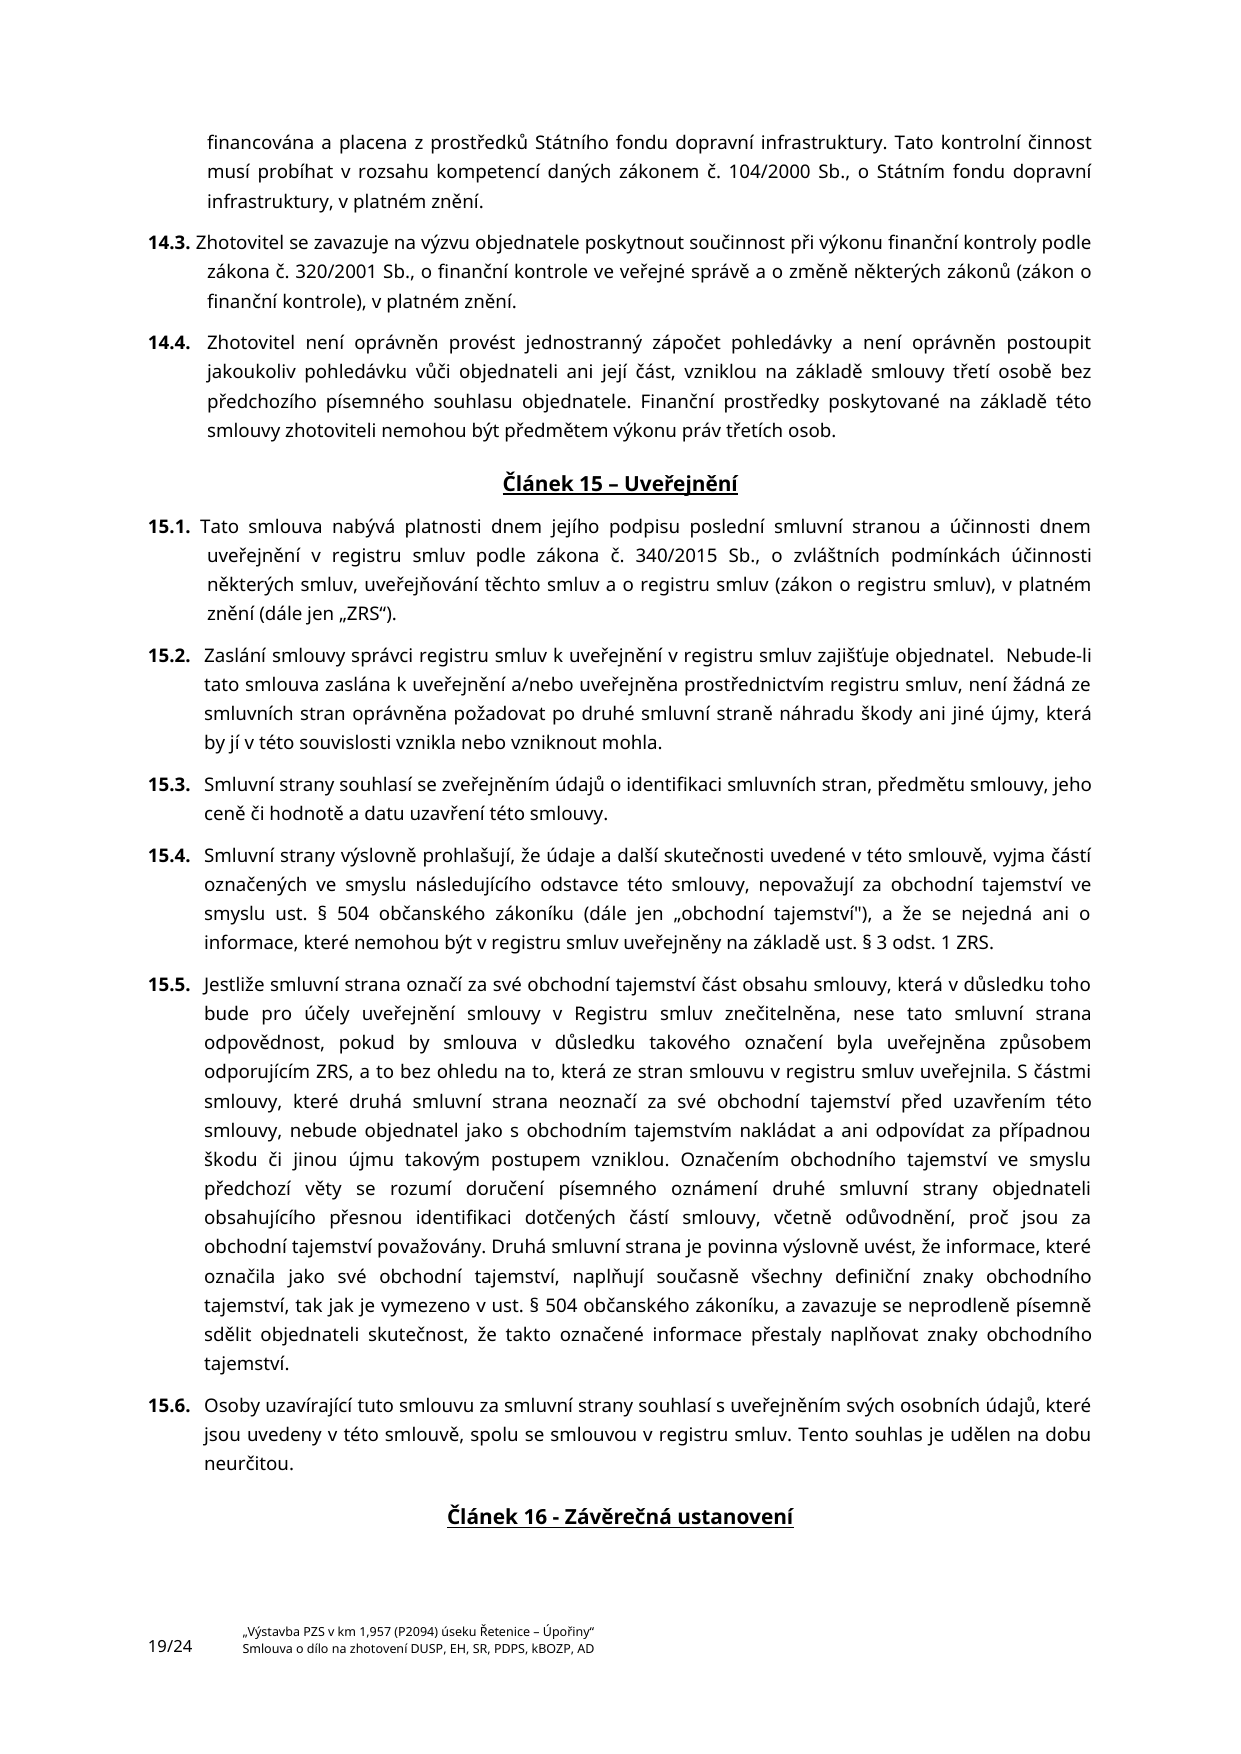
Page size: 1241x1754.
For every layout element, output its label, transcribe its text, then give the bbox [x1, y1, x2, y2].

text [148, 126, 1092, 214]
text 15.3. Smluvní strany souhlasí se zveřejněním údajů o identifikaci smluvních stran, předmětu smlouvy, jeho ceně či hodnotě a datu uzavření této smlouvy. [148, 768, 1092, 826]
text 15.1. Tato smlouva nabývá platnosti dnem jejího podpisu poslední smluvní stranou a účinnosti dnem uveřejnění v registru smluv podle zákona č. 340/2015 Sb., o zvláštních podmínkách účinnosti některých smluv, uveřejňování těchto smluv a o registru smluv (zákon o registru smluv), v platném znění (dále jen „ZRS“). [148, 510, 1092, 626]
subtitle Článek 15 – Uveřejnění [148, 468, 1092, 497]
text 15.4. Smluvní strany výslovně prohlašují, že údaje a další skutečnosti uvedené v této smlouvě, vyjma částí označených ve smyslu následujícího odstavce této smlouvy, nepovažují za obchodní tajemství ve smyslu ust. § 504 občanského zákoníku (dále jen „obchodní tajemství"), a že se nejedná ani o informace, které nemohou být v registru smluv uveřejněny na základě ust. § 3 odst. 1 ZRS. [148, 839, 1092, 956]
text 14.3. Zhotovitel se zavazuje na výzvu objednatele poskytnout součinnost při výkonu finanční kontroly podle zákona č. 320/2001 Sb., o finanční kontrole ve veřejné správě a o změně některých zákonů (zákon o finanční kontrole), v platném znění. [148, 226, 1092, 314]
text 15.5. Jestliže smluvní strana označí za své obchodní tajemství část obsahu smlouvy, která v důsledku toho bude pro účely uveřejnění smlouvy v Registru smluv znečitelněna, nese tato smluvní strana odpovědnost, pokud by smlouva v důsledku takového označení byla uveřejněna způsobem odporujícím ZRS, a to bez ohledu na to, která ze stran smlouvu v registru smluv uveřejnila. S částmi smlouvy, které druhá smluvní strana neoznačí za své obchodní tajemství před uzavřením této smlouvy, nebude objednatel jako s obchodním tajemstvím nakládat a ani odpovídat za případnou škodu či jinou újmu takovým postupem vzniklou. Označením obchodního tajemství ve smyslu předchozí věty se rozumí doručení písemného oznámení druhé smluvní strany objednateli obsahujícího přesnou identifikaci dotčených částí smlouvy, včetně odůvodnění, proč jsou za obchodní tajemství považovány. Druhá smluvní strana je povinna výslovně uvést, že informace, které označila jako své obchodní tajemství, naplňují současně všechny definiční znaky obchodního tajemství, tak jak je vymezeno v ust. § 504 občanského zákoníku, a zavazuje se neprodleně písemně sdělit objednateli skutečnost, že takto označené informace přestaly naplňovat znaky obchodního tajemství. [148, 968, 1092, 1376]
text 15.2. Zaslání smlouvy správci registru smluv k uveřejnění v registru smluv zajišťuje objednatel. Nebude-li tato smlouva zaslána k uveřejnění a/nebo uveřejněna prostřednictvím registru smluv, není žádná ze smluvních stran oprávněna požadovat po druhé smluvní straně náhradu škody ani jiné újmy, která by jí v této souvislosti vznikla nebo vzniknout mohla. [148, 639, 1092, 756]
text 15.6. Osoby uzavírající tuto smlouvu za smluvní strany souhlasí s uveřejněním svých osobních údajů, které jsou uvedeny v této smlouvě, spolu se smlouvou v registru smluv. Tento souhlas je udělen na dobu neurčitou. [148, 1389, 1092, 1476]
subtitle Článek 16 - Závěrečná ustanovení [148, 1501, 1092, 1531]
text 14.4. Zhotovitel není oprávněn provést jednostranný zápočet pohledávky a není oprávněn postoupit jakoukoliv pohledávku vůči objednateli ani její část, vzniklou na základě smlouvy třetí osobě bez předchozího písemného souhlasu objednatele. Finanční prostředky poskytované na základě této smlouvy zhotoviteli nemohou být předmětem výkonu práv třetích osob. [148, 326, 1092, 443]
